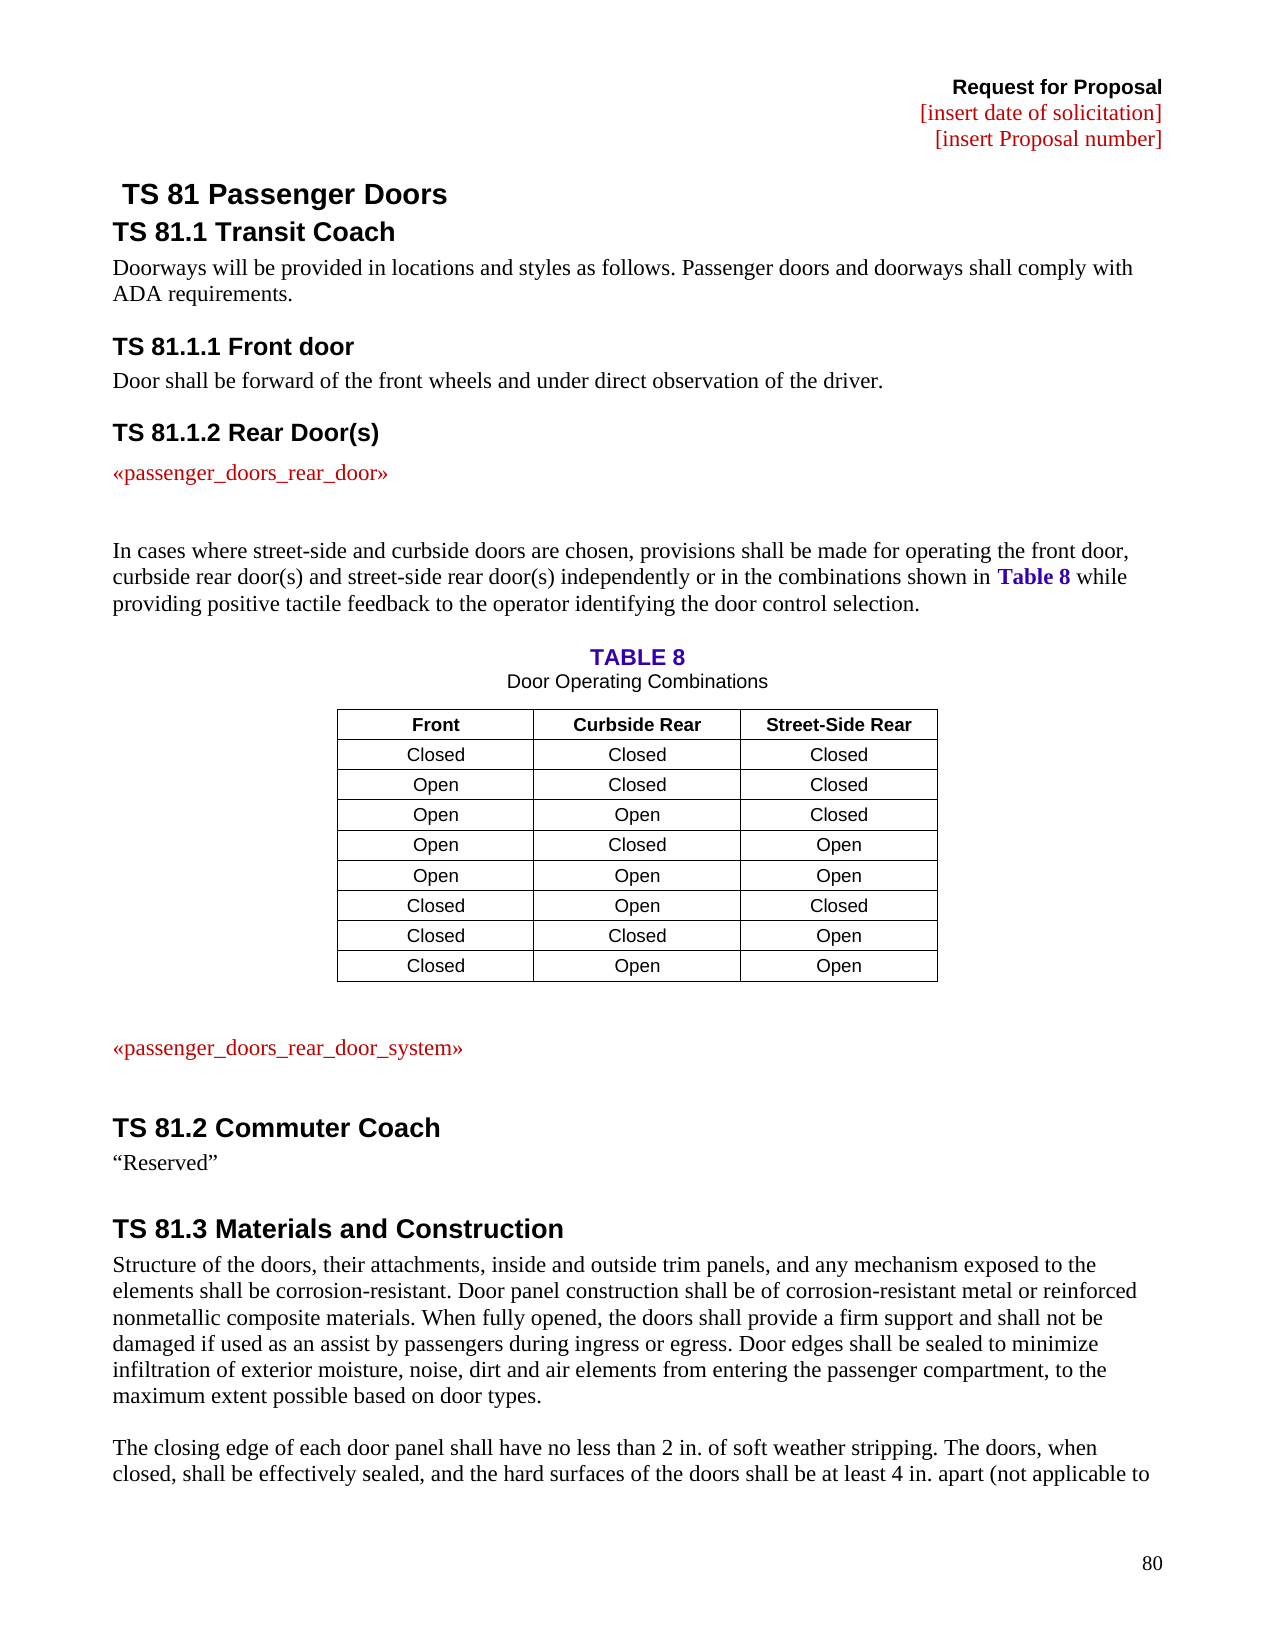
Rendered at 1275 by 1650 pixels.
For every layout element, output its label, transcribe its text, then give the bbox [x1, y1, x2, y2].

table_cell Front [338, 710, 533, 739]
table_header TABLE 8 Door Operating Combinations [338, 641, 937, 709]
table_cell Closed [338, 921, 533, 950]
table_cell Closed [741, 770, 937, 799]
table_cell Open [741, 831, 937, 860]
text «passenger_doors_rear_door_system» [112, 1034, 1149, 1061]
table_cell Closed [338, 740, 533, 769]
table_cell Closed [338, 891, 533, 920]
subtitle Commuter Coach [112, 1112, 1162, 1143]
subtitle Transit Coach [112, 216, 1162, 248]
table_cell Closed [534, 740, 740, 769]
table_cell Open [534, 951, 740, 981]
table_cell Open [338, 831, 533, 860]
text In cases where street-side and curbside doors are chosen, provisions shall be made for operating the front door, curbside rear door(s) and street-side rear door(s) independently or in the combinations shown in Table 8 while providing positive tactile feedback to the operator identifying the door control selection. [112, 537, 1162, 616]
text «passenger_doors_rear_door» [112, 459, 1149, 486]
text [112, 1434, 1162, 1487]
table_cell Open [338, 800, 533, 829]
subtitle Passenger Doors [122, 177, 1162, 210]
table_cell Closed [741, 891, 937, 920]
table_cell Closed [534, 921, 740, 950]
table_cell Closed [534, 770, 740, 799]
table_cell Closed [741, 740, 937, 769]
subtitle Front door [112, 332, 1162, 360]
table_cell Open [338, 770, 533, 799]
subtitle Materials and Construction [112, 1213, 1162, 1244]
table_cell Closed [534, 831, 740, 860]
text “Reserved” [112, 1149, 1162, 1176]
table_cell Open [534, 800, 740, 829]
table_cell Open [741, 921, 937, 950]
table_cell Open [741, 951, 937, 981]
text Door shall be forward of the front wheels and under direct observation of the driver. [112, 367, 1162, 393]
subtitle Rear Door(s) [112, 418, 1162, 447]
table_cell Closed [741, 800, 937, 829]
text Structure of the doors, their attachments, inside and outside trim panels, and any mechanism exposed to the elements shall be corrosion-resistant. Door panel construction shall be of corrosion-resistant metal or reinforced nonmetallic composite materials. When fully opened, the doors shall provide a firm support and shall not be damaged if used as an assist by passengers during ingress or egress. Door edges shall be sealed to minimize infiltration of exterior moisture, noise, dirt and air elements from entering the passenger compartment, to the maximum extent possible based on door types. [112, 1251, 1162, 1409]
table_cell Curbside Rear [534, 710, 740, 739]
table_cell Closed [338, 951, 533, 981]
table_cell Street-Side Rear [741, 710, 937, 739]
table_cell Open [534, 891, 740, 920]
table_cell Open [534, 861, 740, 890]
text Doorways will be provided in locations and styles as follows. Passenger doors and doorways shall comply with ADA requirements. [112, 254, 1162, 307]
table_cell Open [741, 861, 937, 890]
table_cell Open [338, 861, 533, 890]
